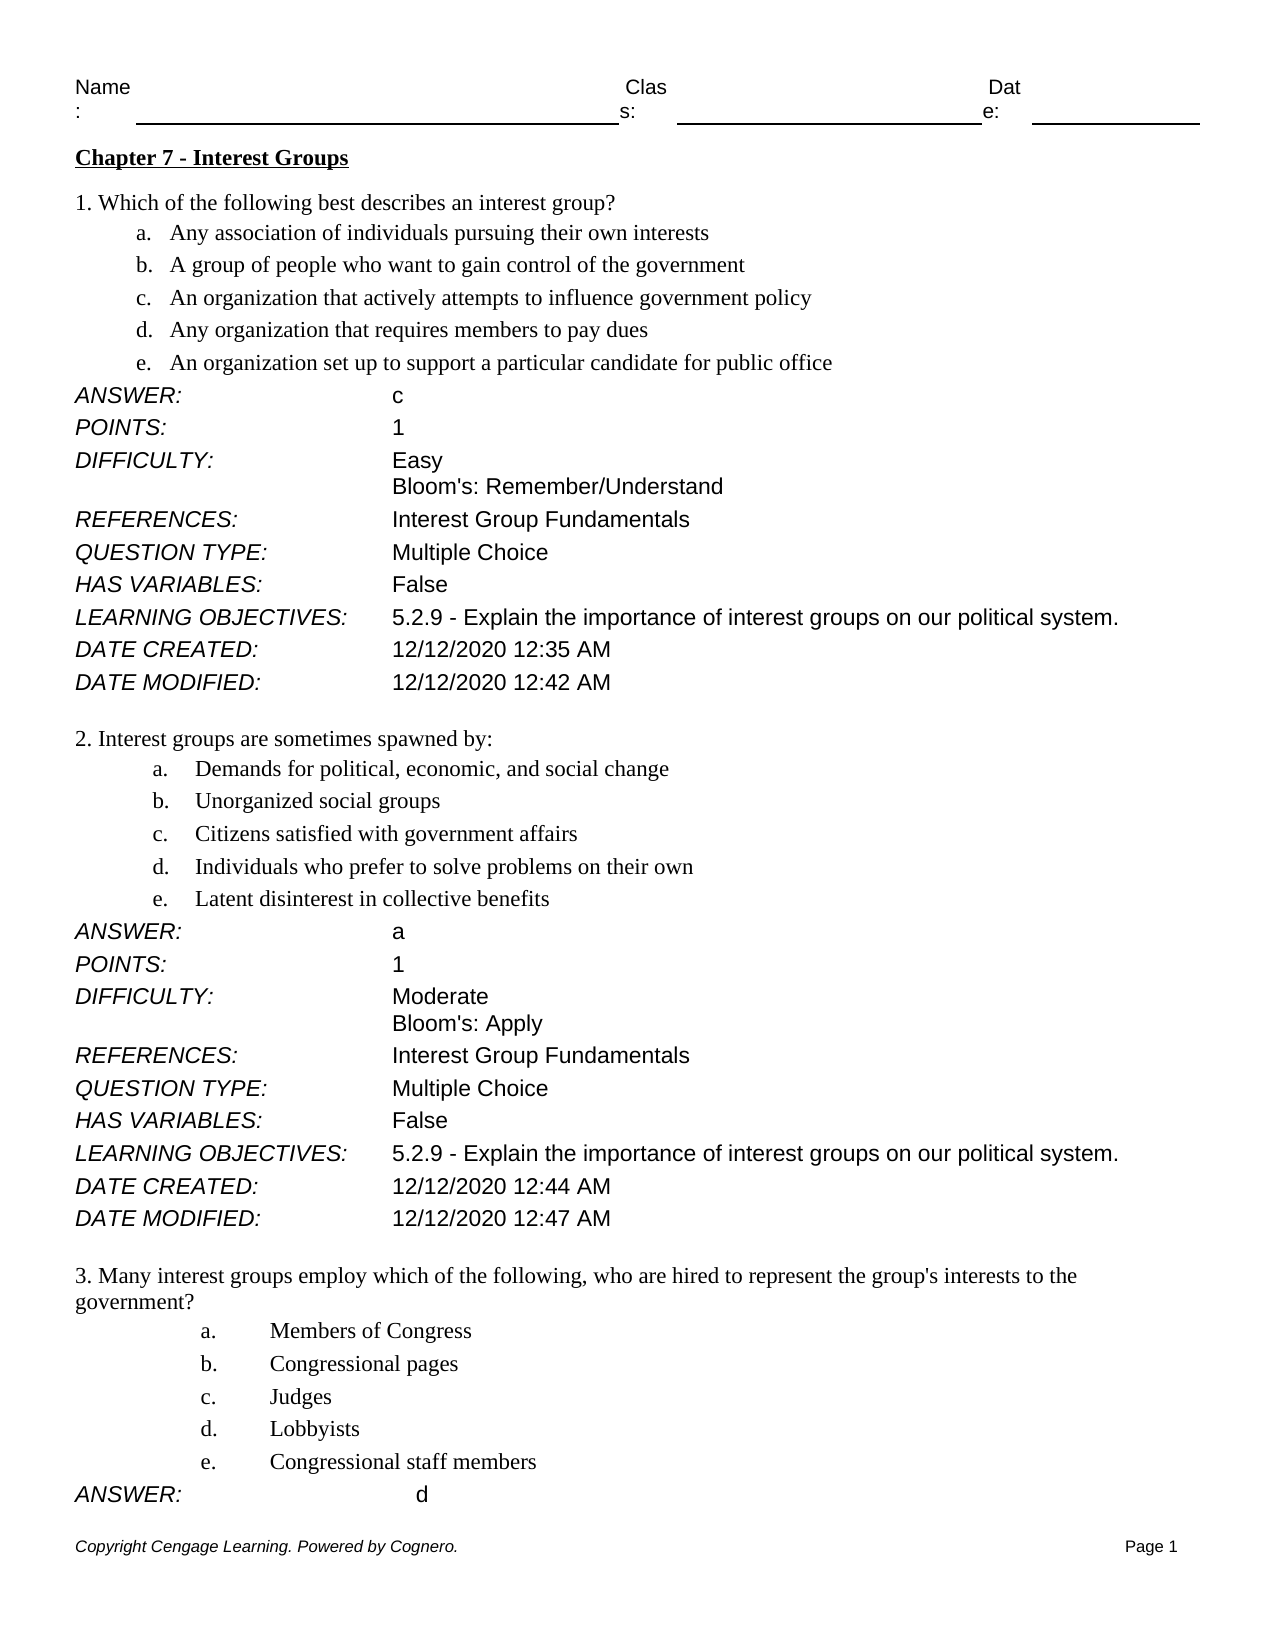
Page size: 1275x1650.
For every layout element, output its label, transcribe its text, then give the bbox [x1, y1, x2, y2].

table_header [75, 1262, 1200, 1510]
table_header 1. Which of the following best describes an interest group? [75, 189, 1200, 698]
table_header 2. Interest groups are sometimes spawned by: [75, 726, 1200, 1235]
